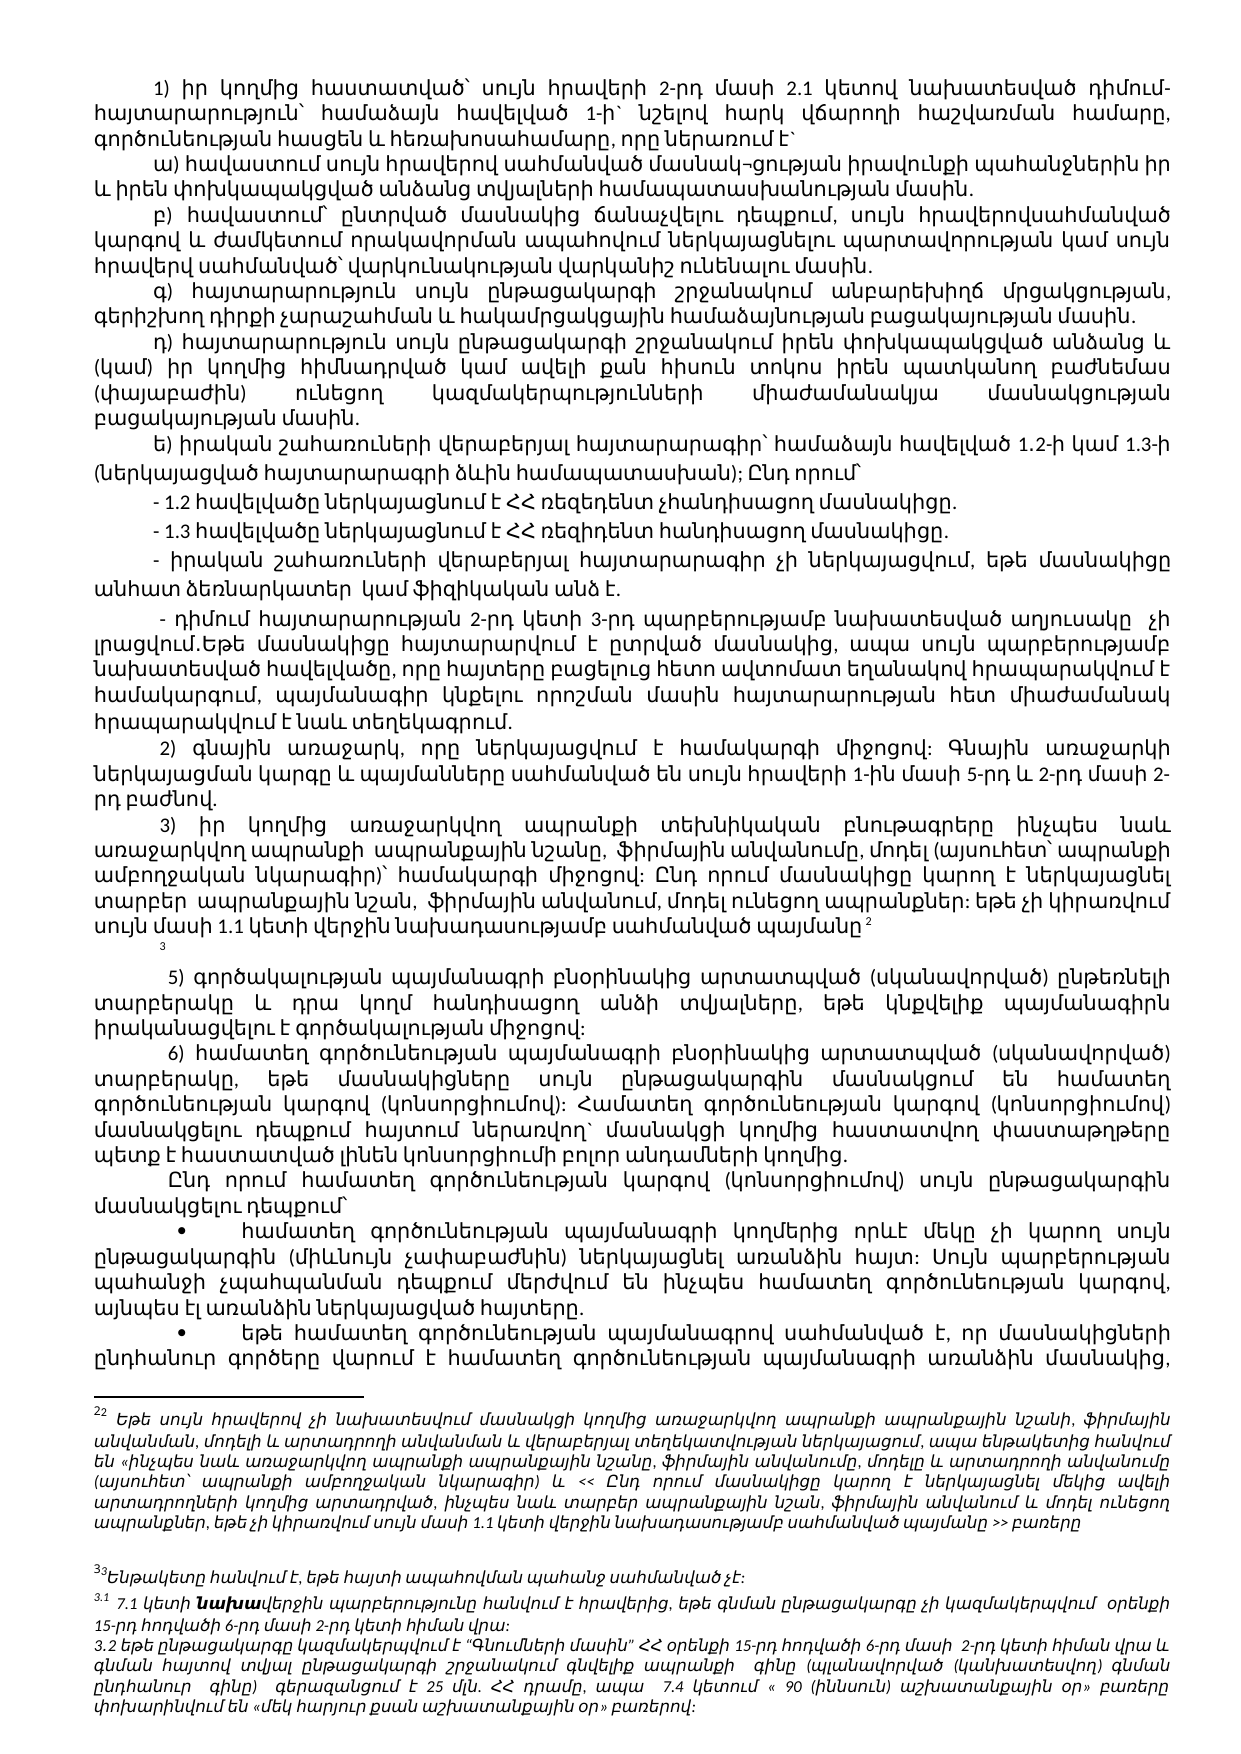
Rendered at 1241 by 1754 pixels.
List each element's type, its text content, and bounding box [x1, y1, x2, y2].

text ա) հավաստում սույն հրավերով սահմանված մասնակ¬ցության իրավունքի պահանջներին իր և իրեն փոխկապակցված անձանց տվյալների համապատասխանության մասին. [94, 151, 1171, 202]
text - 1.3 հավելվածը ներկայացնում է ՀՀ ռեզիդենտ հանդիսացող մասնակիցը. [94, 518, 1171, 544]
text բ) հավաստում՝ ընտրված մասնակից ճանաչվելու դեպքում, սույն հրավերովսահմանված կարգով և ժամկետում որակավորման ապահովում ներկայացնելու պարտավորության կամ սույն հրավերվ սահմանված՝ վարկունակության վարկանիշ ունենալու մասին. [94, 202, 1171, 278]
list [94, 1320, 1171, 1371]
text 6) համատեղ գործունեության պայմանագրի բնօրինակից արտատպված (սկանավորված) տարբերակը, եթե մասնակիցները սույն ընթացակարգին մասնակցում են համատեղ գործունեության կարգով (կոնսորցիումով): Համատեղ գործունեության կարգով (կոնսորցիումով) մասնակցելու դեպքում հայտում ներառվող` մասնակցի կողմից հաստատվող փաստաթղթերը պետք է հաստատված լինեն կոնսորցիումի բոլոր անդամների կողմից. [94, 1041, 1171, 1168]
list համատեղ գործունեության պայմանագրի կողմերից որևէ մեկը չի կարող սույն ընթացակարգին (միևնույն չափաբաժնին) ներկայացնել առանձին հայտ: Սույն պարբերության պահանջի չպահպանման դեպքում մերժվում են ինչպես համատեղ գործունեության կարգով, այնպես էլ առանձին ներկայացված հայտերը. [94, 1218, 1171, 1320]
text 1) իր կողմից հաստատված՝ սույն հրավերի 2-րդ մասի 2.1 կետով նախատեսված դիմում-հայտարարություն՝ համաձայն հավելված 1-ի` նշելով հարկ վճարողի հաշվառման համարը, գործունեության հասցեն և հեռախոսահամարը, որը ներառում է` [94, 75, 1171, 151]
text - 1.2 հավելվածը ներկայացնում է ՀՀ ռեզեդենտ չհանդիսացող մասնակիցը. [94, 489, 1171, 514]
text 2) գնային առաջարկ, որը ներկայացվում է համակարգի միջոցով: Գնային առաջարկի ներկայացման կարգը և պայմանները սահմանված են սույն հրավերի 1-ին մասի 5-րդ և 2-րդ մասի 2-րդ բաժնով. [94, 736, 1171, 812]
text գ) հայտարարություն սույն ընթացակարգի շրջանակում անբարեխիղճ մրցակցության, գերիշխող դիրքի չարաշահման և հակամրցակցային համաձայնության բացակայության մասին. [94, 278, 1171, 329]
text - դիմում հայտարարության 2-րդ կետի 3-րդ պարբերությամբ նախատեսված աղյուսակը չի լրացվում․Եթե մասնակիցը հայտարարվում է ըտրված մասնակից, ապա սույն պարբերությամբ նախատեսված հավելվածը, որը հայտերը բացելուց հետո ավտոմատ եղանակով հրապարակվում է համակարգում, պայմանագիր կնքելու որոշման մասին հայտարարության հետ միաժամանակ հրապարակվում է նաև տեղեկագրում. [94, 606, 1171, 736]
text Ընդ որում համատեղ գործունեության կարգով (կոնսորցիումով) սույն ընթացակարգին մասնակցելու դեպքում՝ [94, 1168, 1171, 1218]
text 5) գործակալության պայմանագրի բնօրինակից արտատպված (սկանավորված) ընթեռնելի տարբերակը և դրա կողմ հանդիսացող անձի տվյալները, եթե կնքվելիք պայմանագիրն իրականացվելու է գործակալության միջոցով: [94, 964, 1171, 1041]
text 3 [94, 939, 1171, 964]
text - իրական շահառուների վերաբերյալ հայտարարագիր չի ներկայացվում, եթե մասնակիցը անհատ ձեռնարկատեր կամ ֆիզիկական անձ է. [94, 547, 1171, 602]
text 3) իր կողմից առաջարկվող ապրանքի տեխնիկական բնութագրերը ինչպես նաև առաջարկվող ապրանքի ապրանքային նշանը, ֆիրմային անվանումը, մոդել (այսուհետ՝ ապրանքի ամբողջական նկարագիր)՝ համակարգի միջոցով: Ընդ որում մասնակիցը կարող է ներկայացնել տարբեր ապրանքային նշան, ֆիրմային անվանում, մոդել ունեցող ապրանքներ: եթե չի կիրառվում սույն մասի 1.1 կետի վերջին նախադասությամբ սահմանված պայմանը 2 [94, 812, 1171, 939]
text դ) հայտարարություն սույն ընթացակարգի շրջանակում իրեն փոխկապակցված անձանց և (կամ) իր կողմից հիմնադրված կամ ավելի քան հիսուն տոկոս իրեն պատկանող բաժնեմաս (փայաբաժին) ունեցող կազմակերպությունների միաժամանակյա մասնակցության բացակայության մասին. [94, 329, 1171, 431]
text ե) իրական շահառուների վերաբերյալ հայտարարագիր՝ համաձայն հավելված 1․2-ի կամ 1.3-ի (ներկայացված հայտարարագրի ձևին համապատասխան); Ընդ որում՝ [94, 431, 1171, 485]
